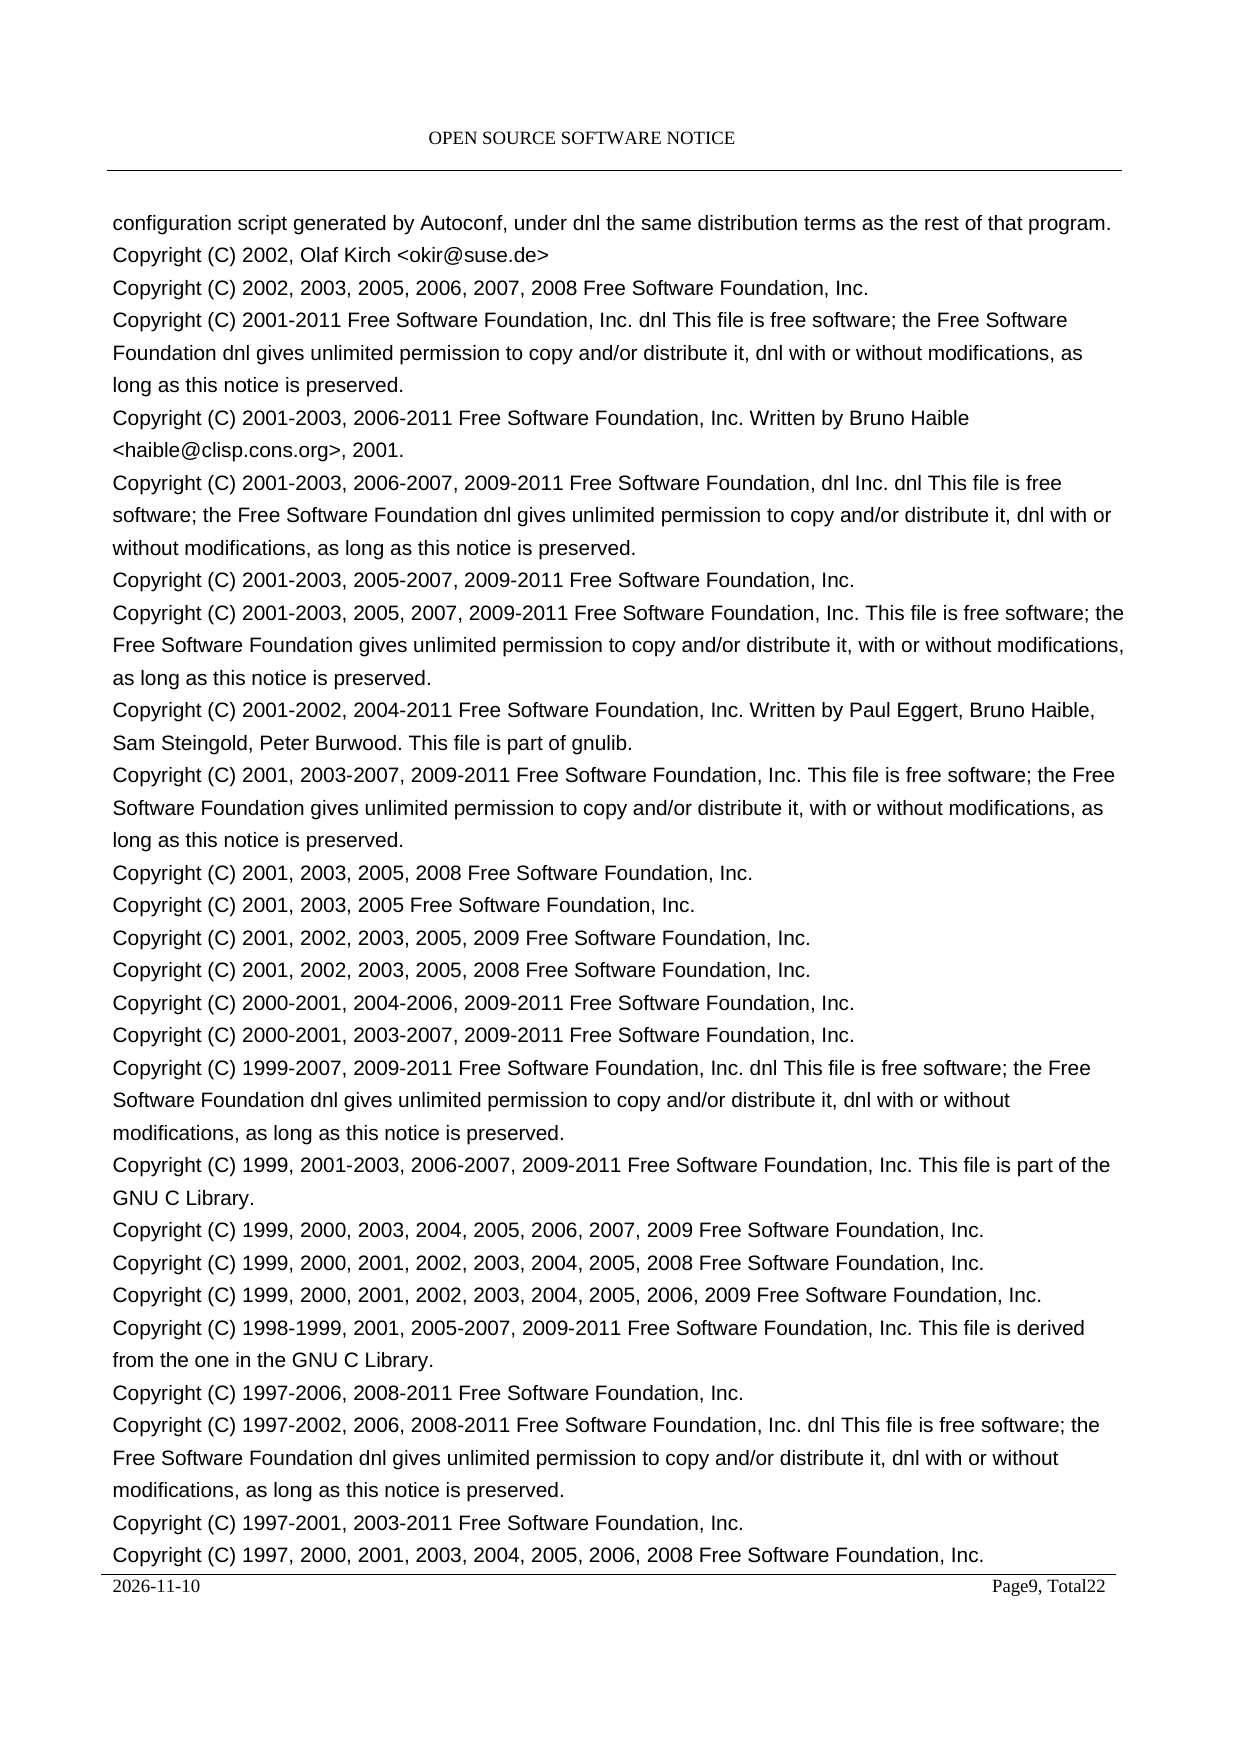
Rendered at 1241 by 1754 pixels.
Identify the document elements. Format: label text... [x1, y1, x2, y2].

text Copyright (C) 2002, 2003, 2005, 2006, 2007, 2008 Free Software Foundation, Inc. [112, 271, 1128, 304]
text Copyright (C) 2002, Olaf Kirch <okir@suse.de> [112, 239, 1128, 271]
text Copyright (C) 2000-2001, 2003-2007, 2009-2011 Free Software Foundation, Inc. [112, 1019, 1128, 1051]
text Copyright (C) 1999, 2001-2003, 2006-2007, 2009-2011 Free Software Foundation, Inc. This file is part of the GNU C Library. [112, 1149, 1128, 1214]
text Copyright (C) 2000-2001, 2004-2006, 2009-2011 Free Software Foundation, Inc. [112, 986, 1128, 1019]
text Copyright (C) 1997, 2000, 2001, 2003, 2004, 2005, 2006, 2008 Free Software Foundation, Inc. [112, 1539, 1128, 1571]
text Copyright (C) 2001, 2003, 2005, 2008 Free Software Foundation, Inc. [112, 856, 1128, 889]
text Copyright (C) 2001-2011 Free Software Foundation, Inc. dnl This file is free software; the Free Software Foundation dnl gives unlimited permission to copy and/or distribute it, dnl with or without modifications, as long as this notice is preserved. [112, 304, 1128, 401]
text Copyright (C) 1999, 2000, 2001, 2002, 2003, 2004, 2005, 2006, 2009 Free Software Foundation, Inc. [112, 1279, 1128, 1311]
text Copyright (C) 2001, 2003-2007, 2009-2011 Free Software Foundation, Inc. This file is free software; the Free Software Foundation gives unlimited permission to copy and/or distribute it, with or without modifications, as long as this notice is preserved. [112, 759, 1128, 856]
text Copyright (C) 1999, 2000, 2003, 2004, 2005, 2006, 2007, 2009 Free Software Foundation, Inc. [112, 1214, 1128, 1246]
text Copyright (C) 2001-2003, 2006-2011 Free Software Foundation, Inc. Written by Bruno Haible <haible@clisp.cons.org>, 2001. [112, 401, 1128, 466]
text Copyright (C) 1999, 2000, 2001, 2002, 2003, 2004, 2005, 2008 Free Software Foundation, Inc. [112, 1246, 1128, 1279]
text Copyright (C) 2001, 2003, 2005 Free Software Foundation, Inc. [112, 889, 1128, 921]
text Copyright (C) 2001, 2002, 2003, 2005, 2008 Free Software Foundation, Inc. [112, 954, 1128, 986]
text Copyright (C) 2001-2003, 2005-2007, 2009-2011 Free Software Foundation, Inc. [112, 564, 1128, 596]
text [112, 206, 1128, 239]
text Copyright (C) 1997-2002, 2006, 2008-2011 Free Software Foundation, Inc. dnl This file is free software; the Free Software Foundation dnl gives unlimited permission to copy and/or distribute it, dnl with or without modifications, as long as this notice is preserved. [112, 1409, 1128, 1506]
text Copyright (C) 1997-2006, 2008-2011 Free Software Foundation, Inc. [112, 1376, 1128, 1409]
text Copyright (C) 2001-2002, 2004-2011 Free Software Foundation, Inc. Written by Paul Eggert, Bruno Haible, Sam Steingold, Peter Burwood. This file is part of gnulib. [112, 694, 1128, 759]
text Copyright (C) 2001, 2002, 2003, 2005, 2009 Free Software Foundation, Inc. [112, 921, 1128, 954]
text Copyright (C) 2001-2003, 2006-2007, 2009-2011 Free Software Foundation, dnl Inc. dnl This file is free software; the Free Software Foundation dnl gives unlimited permission to copy and/or distribute it, dnl with or without modifications, as long as this notice is preserved. [112, 466, 1128, 564]
text Copyright (C) 1997-2001, 2003-2011 Free Software Foundation, Inc. [112, 1506, 1128, 1539]
text Copyright (C) 1998-1999, 2001, 2005-2007, 2009-2011 Free Software Foundation, Inc. This file is derived from the one in the GNU C Library. [112, 1311, 1128, 1376]
text Copyright (C) 1999-2007, 2009-2011 Free Software Foundation, Inc. dnl This file is free software; the Free Software Foundation dnl gives unlimited permission to copy and/or distribute it, dnl with or without modifications, as long as this notice is preserved. [112, 1051, 1128, 1149]
text Copyright (C) 2001-2003, 2005, 2007, 2009-2011 Free Software Foundation, Inc. This file is free software; the Free Software Foundation gives unlimited permission to copy and/or distribute it, with or without modifications, as long as this notice is preserved. [112, 596, 1128, 694]
